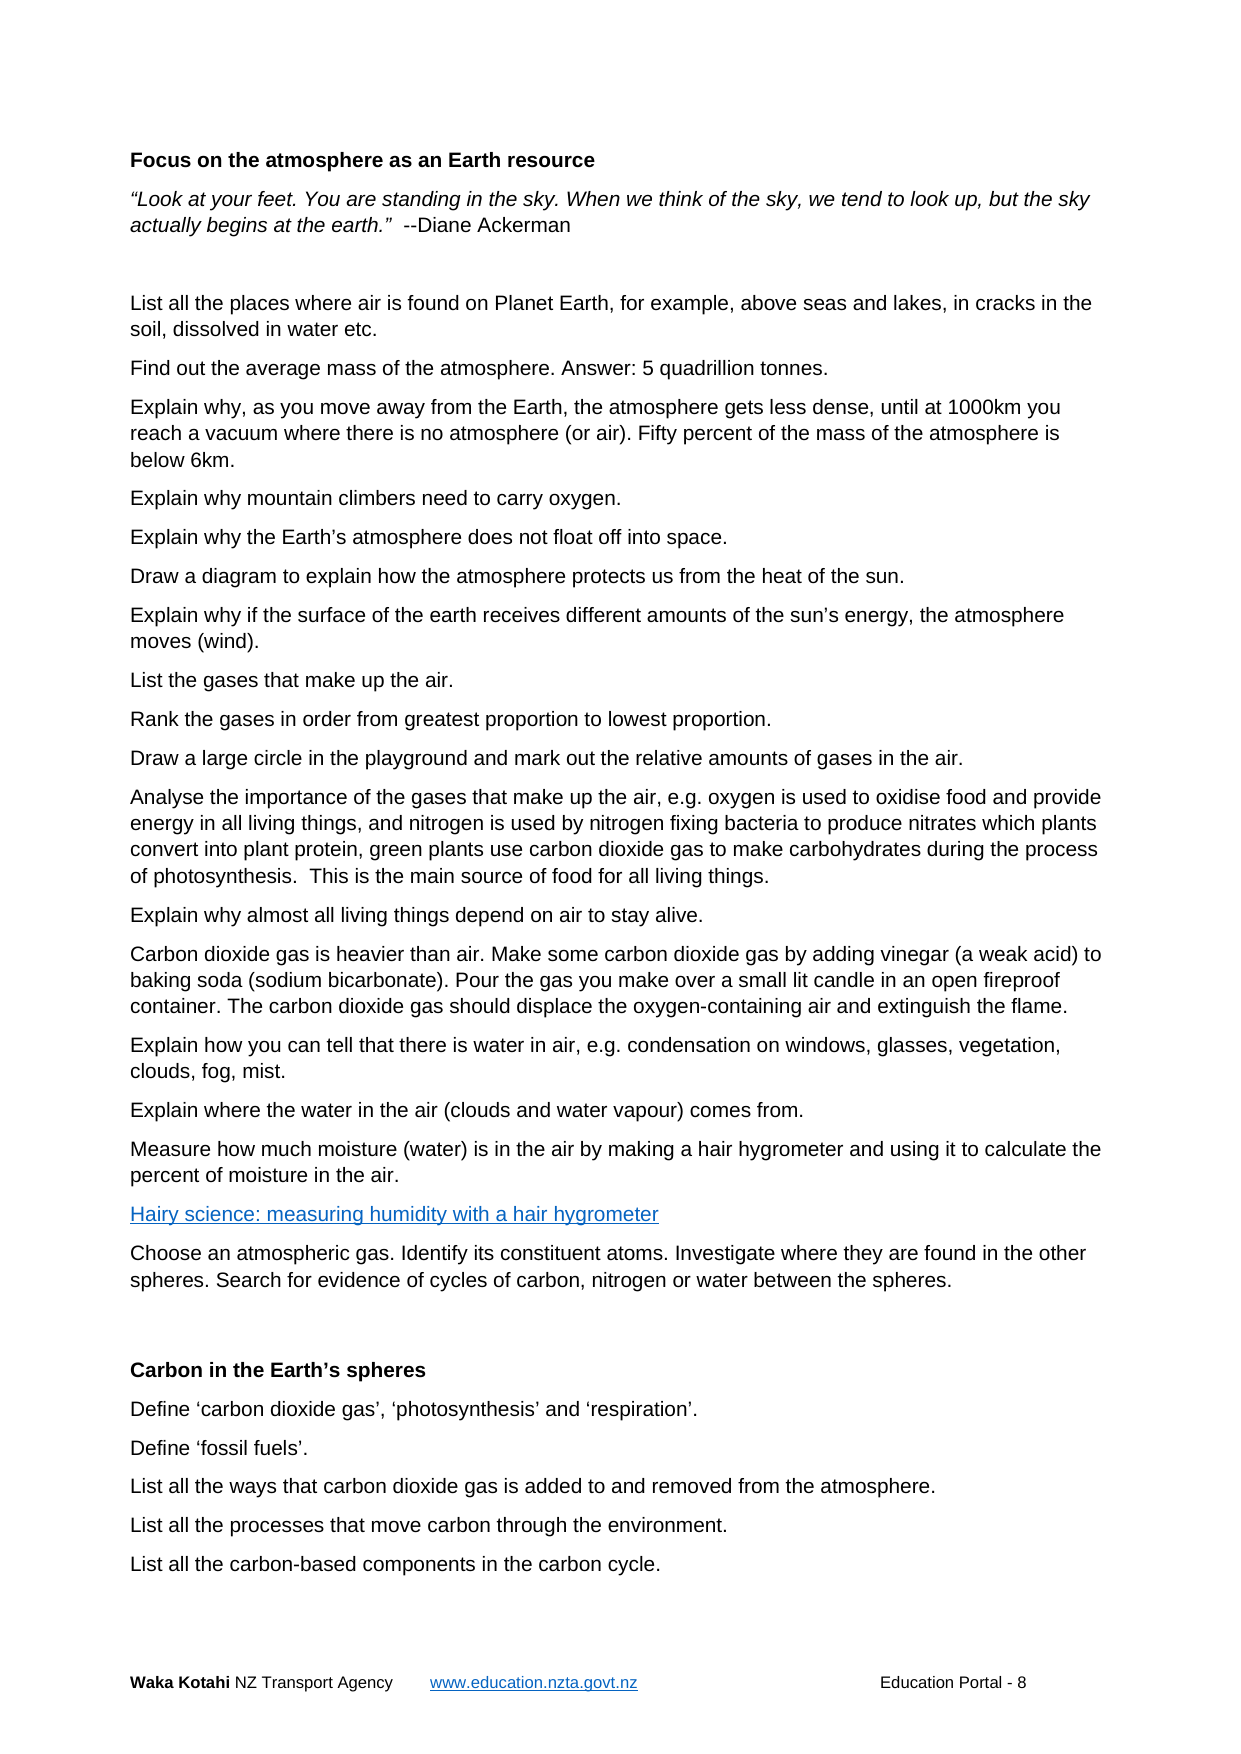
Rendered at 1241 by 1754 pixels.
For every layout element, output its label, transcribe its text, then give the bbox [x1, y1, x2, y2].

text “Look at your feet. You are standing in the sky. When we think of the sky, we tend to look up, but the sky actually begins at the earth.” --Diane Ackerman [130, 187, 1110, 237]
text Rank the gases in order from greatest proportion to lowest proportion. [130, 707, 1110, 731]
text Define ‘fossil fuels’. [130, 1435, 1110, 1459]
text Define ‘carbon dioxide gas’, ‘photosynthesis’ and ‘respiration’. [130, 1396, 1110, 1420]
text Explain why, as you move away from the Earth, the atmosphere gets less dense, until at 1000km you reach a vacuum where there is no atmosphere (or air). Fifty percent of the mass of the atmosphere is below 6km. [130, 395, 1110, 471]
text Explain why mountain climbers need to carry oxygen. [130, 486, 1110, 510]
text List all the carbon-based components in the carbon cycle. [130, 1552, 1110, 1576]
text List all the ways that carbon dioxide gas is added to and removed from the atmosphere. [130, 1474, 1110, 1498]
text Find out the average mass of the atmosphere. Answer: 5 quadrillion tonnes. [130, 356, 1110, 380]
text Choose an atmospheric gas. Identify its constituent atoms. Investigate where they are found in the other spheres. Search for evidence of cycles of carbon, nitrogen or water between the spheres. [130, 1241, 1110, 1291]
text Hairy science: measuring humidity with a hair hygrometer [130, 1202, 1110, 1226]
subtitle Carbon in the Earth’s spheres [130, 1358, 1110, 1382]
text List all the processes that move carbon through the environment. [130, 1513, 1110, 1537]
text Explain why if the surface of the earth receives different amounts of the sun’s energy, the atmosphere moves (wind). [130, 603, 1110, 653]
subtitle Focus on the atmosphere as an Earth resource [130, 148, 1110, 172]
text Carbon dioxide gas is heavier than air. Make some carbon dioxide gas by adding vinegar (a weak acid) to baking soda (sodium bicarbonate). Pour the gas you make over a small lit candle in an open fireproof container. The carbon dioxide gas should displace the oxygen-containing air and extinguish the flame. [130, 941, 1110, 1018]
text Explain why almost all living things depend on air to stay alive. [130, 902, 1110, 926]
text Draw a diagram to explain how the atmosphere protects us from the heat of the sun. [130, 564, 1110, 588]
text List all the places where air is found on Planet Earth, for example, above seas and lakes, in cracks in the soil, dissolved in water etc. [130, 291, 1110, 341]
text List the gases that make up the air. [130, 668, 1110, 692]
text Explain why the Earth’s atmosphere does not float off into space. [130, 525, 1110, 549]
text Explain where the water in the air (clouds and water vapour) comes from. [130, 1098, 1110, 1122]
text Measure how much moisture (water) is in the air by making a hair hygrometer and using it to calculate the percent of moisture in the air. [130, 1137, 1110, 1187]
text Explain how you can tell that there is water in air, e.g. condensation on windows, glasses, vegetation, clouds, fog, mist. [130, 1033, 1110, 1083]
text Draw a large circle in the playground and mark out the relative amounts of gases in the air. [130, 746, 1110, 770]
text Analyse the importance of the gases that make up the air, e.g. oxygen is used to oxidise food and provide energy in all living things, and nitrogen is used by nitrogen fixing bacteria to produce nitrates which plants convert into plant protein, green plants use carbon dioxide gas to make carbohydrates during the process of photosynthesis. This is the main source of food for all living things. [130, 784, 1110, 888]
